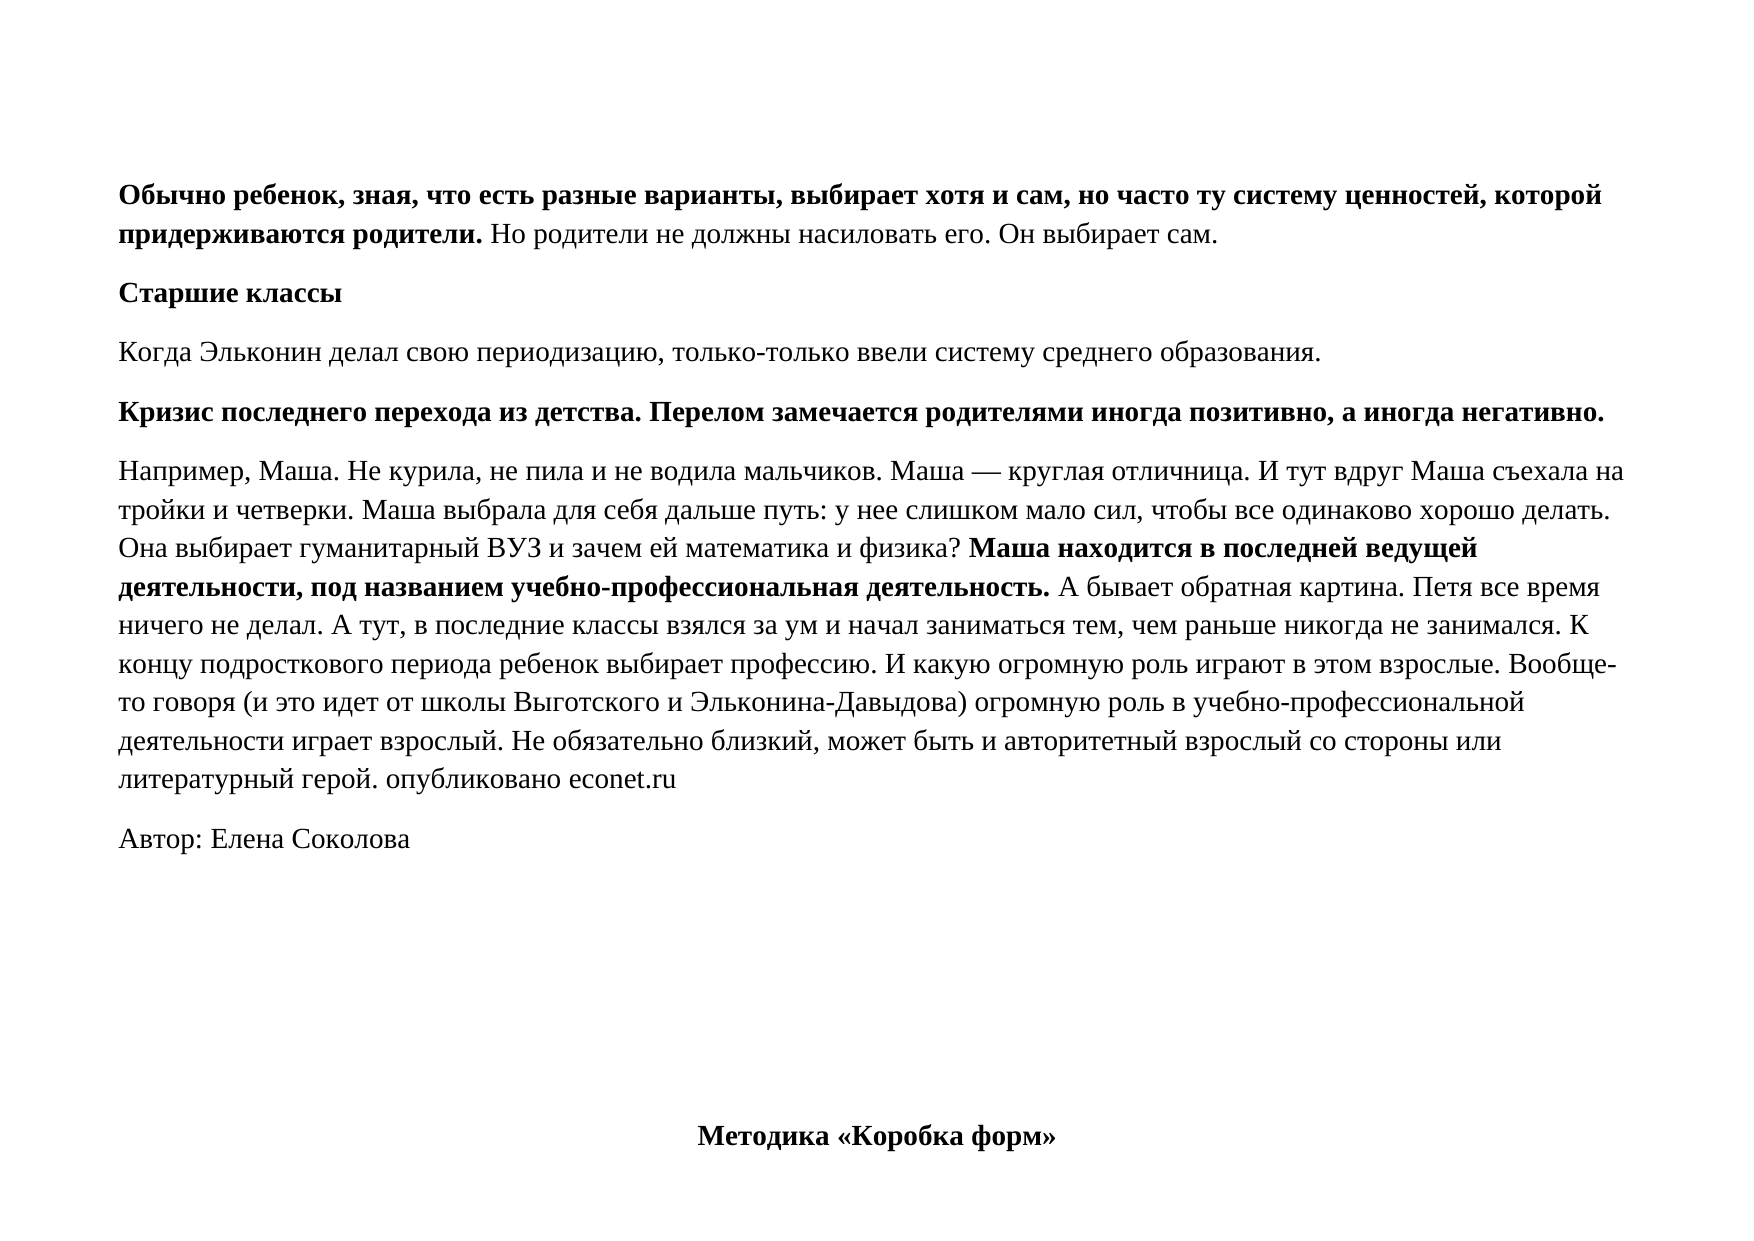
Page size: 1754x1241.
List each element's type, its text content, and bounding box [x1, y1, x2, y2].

text Старшие классы [118, 275, 1636, 309]
text Методика «Коробка форм» [118, 1118, 1636, 1151]
text Обычно ребенок, зная, что есть разные варианты, выбирает хотя и сам, но часто ту систему ценностей, которой придерживаются родители. Но родители не должны насиловать его. Он выбирает сам. [118, 177, 1636, 249]
text Например, Маша. Не курила, не пила и не водила мальчиков. Маша — круглая отличница. И тут вдруг Маша съехала на тройки и четверки. Маша выбрала для себя дальше путь: у нее слишком мало сил, чтобы все одинаково хорошо делать. Она выбирает гуманитарный ВУЗ и зачем ей математика и физика? Маша находится в последней ведущей деятельности, под названием учебно-профессиональная деятельность. А бывает обратная картина. Петя все время ничего не делал. А тут, в последние классы взялся за ум и начал заниматься тем, чем раньше никогда не занимался. К концу подросткового периода ребенок выбирает профессию. И какую огромную роль играют в этом взрослые. Вообще-то говоря (и это идет от школы Выготского и Эльконина-Давыдова) огромную роль в учебно-профессиональной деятельности играет взрослый. Не обязательно близкий, может быть и авторитетный взрослый со стороны или литературный герой. опубликовано econet.ru [118, 453, 1636, 795]
text Кризис последнего перехода из детства. Перелом замечается родителями иногда позитивно, а иногда негативно. [118, 394, 1636, 427]
text Автор: Елена Соколова [118, 821, 1636, 854]
text Когда Эльконин делал свою периодизацию, только-только ввели систему среднего образования. [118, 334, 1636, 368]
